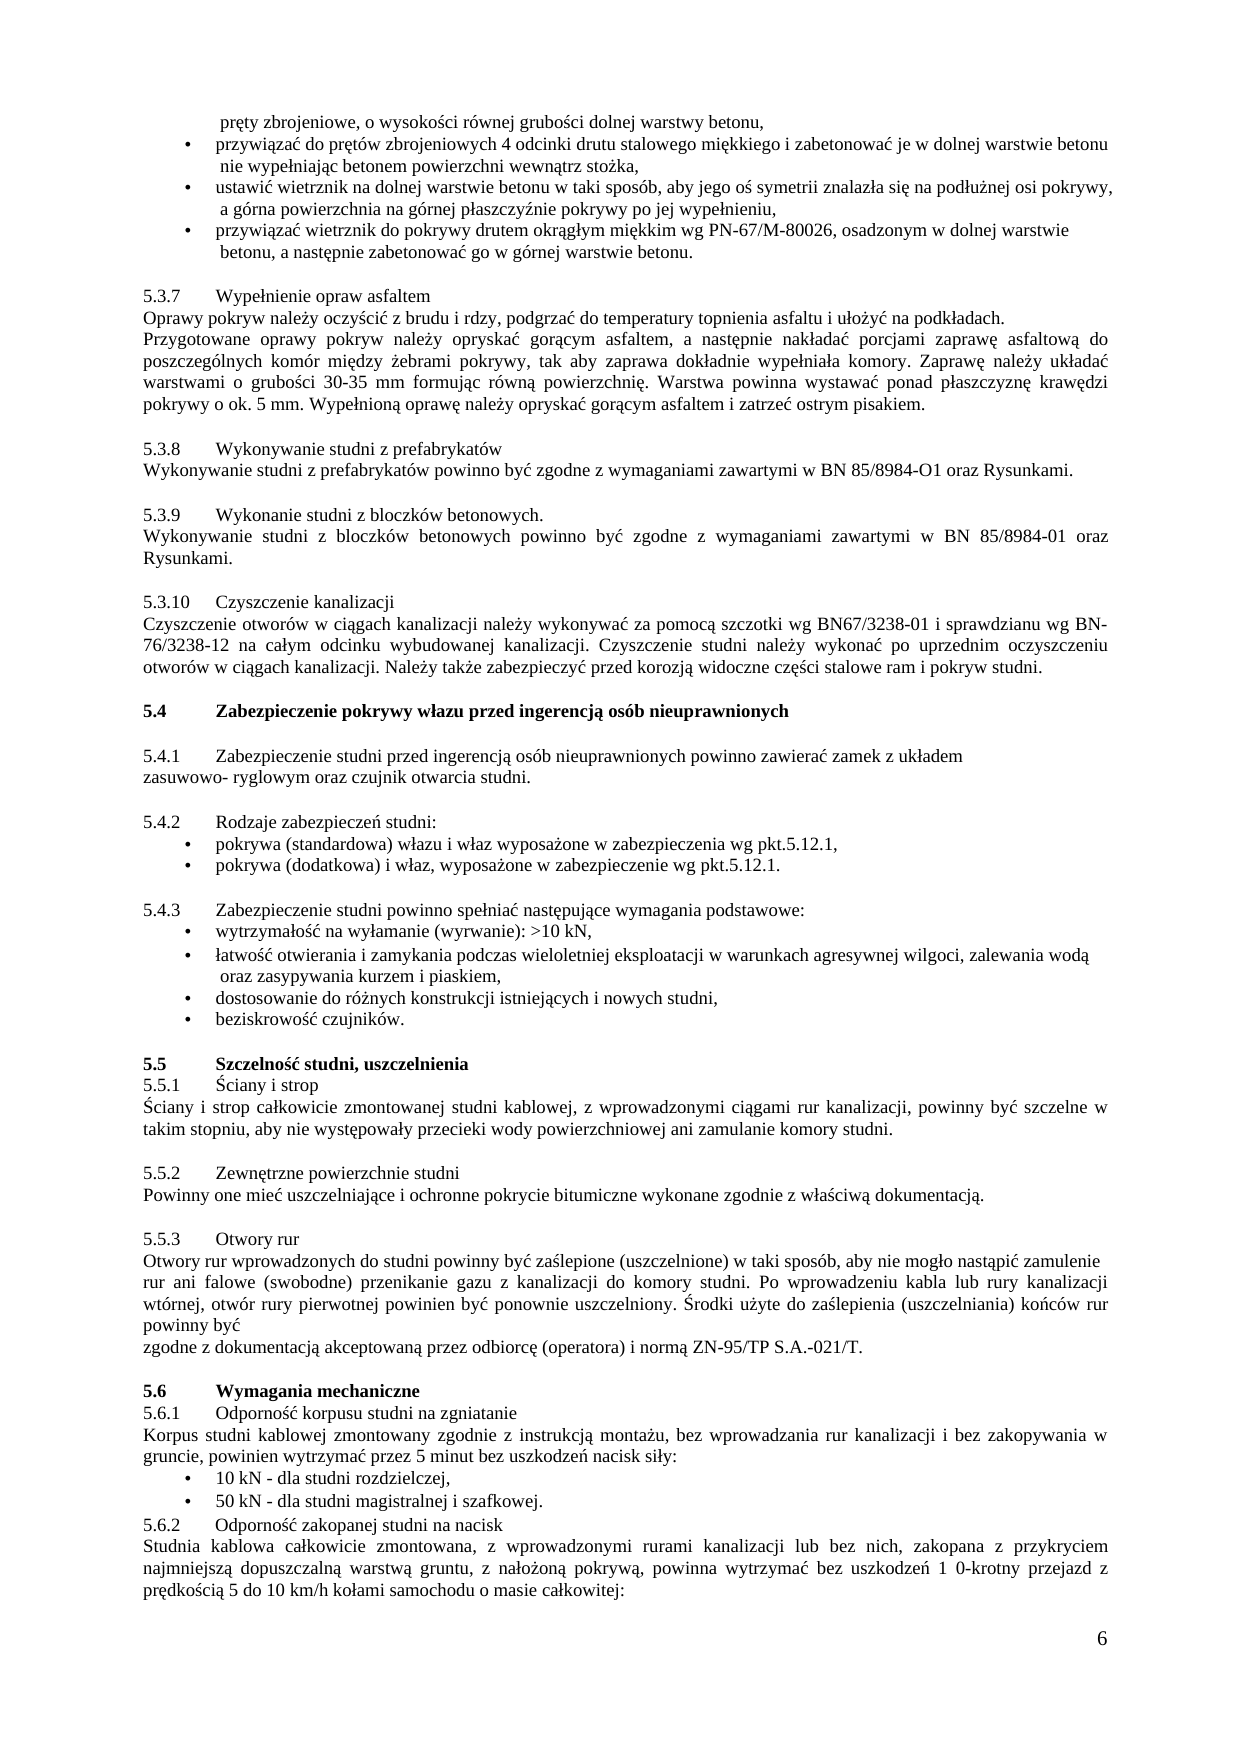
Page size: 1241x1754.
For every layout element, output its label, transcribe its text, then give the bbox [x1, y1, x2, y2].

list Rodzaje zabezpieczeń studni: [143, 811, 1189, 832]
list Odporność korpusu studni na zgniatanie [143, 1402, 1189, 1423]
text a górna powierzchnia na górnej płaszczyźnie pokrywy po jej wypełnieniu, [220, 198, 1189, 219]
list 50 kN - dla studni magistralnej i szafkowej. [184, 1490, 1189, 1512]
text Ściany i strop całkowicie zmontowanej studni kablowej, z wprowadzonymi ciągami rur kanalizacji, powinny być szczelne w takim stopniu, aby nie występowały przecieki wody powierzchniowej ani zamulanie komory studni. [143, 1096, 1110, 1139]
list łatwość otwierania i zamykania podczas wieloletniej eksploatacji w warunkach agresywnej wilgoci, zalewania wodą oraz zasypywania kurzem i piaskiem, [184, 944, 1114, 987]
list 10 kN - dla studni rozdzielczej, [184, 1467, 1189, 1488]
text zgodne z dokumentacją akceptowaną przez odbiorcę (operatora) i normą ZN-95/TP S.A.-021/T. [143, 1336, 1189, 1357]
list dostosowanie do różnych konstrukcji istniejących i nowych studni, [184, 987, 1189, 1008]
text Powinny one mieć uszczelniające i ochronne pokrycie bitumiczne wykonane zgodnie z właściwą dokumentacją. [143, 1183, 1189, 1205]
list beziskrowość czujników. [184, 1008, 1189, 1030]
text Studnia kablowa całkowicie zmontowana, z wprowadzonymi rurami kanalizacji lub bez nich, zakopana z przykryciem najmniejszą dopuszczalną warstwą gruntu, z nałożoną pokrywą, powinna wytrzymać bez uszkodzeń 1 0-krotny przejazd z prędkością 5 do 10 km/h kołami samochodu o masie całkowitej: [143, 1535, 1110, 1600]
list pokrywa (dodatkowa) i właz, wyposażone w zabezpieczenie wg pkt.5.12.1. [184, 854, 1189, 876]
text Wykonywanie studni z bloczków betonowych powinno być zgodne z wymaganiami zawartymi w BN 85/8984-01 oraz Rysunkami. [143, 525, 1110, 568]
list Odporność zakopanej studni na nacisk [143, 1514, 1189, 1535]
list Zewnętrzne powierzchnie studni [143, 1162, 1189, 1183]
list Wykonywanie studni z prefabrykatów [143, 437, 1189, 459]
list Ściany i strop [143, 1074, 1189, 1096]
text Otwory rur wprowadzonych do studni powinny być zaślepione (uszczelnione) w taki sposób, aby nie mogło nastąpić zamulenie [143, 1249, 1189, 1271]
text rur ani falowe (swobodne) przenikanie gazu z kanalizacji do komory studni. Po wprowadzeniu kabla lub rury kanalizacji wtórnej, otwór rury pierwotnej powinien być ponownie uszczelniony. Środki użyte do zaślepienia (uszczelniania) końców rur powinny być [143, 1271, 1110, 1336]
list Wykonanie studni z bloczków betonowych. [143, 503, 1189, 525]
text Korpus studni kablowej zmontowany zgodnie z instrukcją montażu, bez wprowadzania rur kanalizacji i bez zakopywania w gruncie, powinien wytrzymać przez 5 minut bez uszkodzeń nacisk siły: [143, 1423, 1110, 1467]
list Wymagania mechaniczne [143, 1380, 1189, 1402]
text Przygotowane oprawy pokryw należy opryskać gorącym asfaltem, a następnie nakładać porcjami zaprawę asfaltową do poszczególnych komór między żebrami pokrywy, tak aby zaprawa dokładnie wypełniała komory. Zaprawę należy układać warstwami o grubości 30-35 mm formując równą powierzchnię. Warstwa powinna wystawać ponad płaszczyznę krawędzi pokrywy o ok. 5 mm. Wypełnioną oprawę należy opryskać gorącym asfaltem i zatrzeć ostrym pisakiem. [143, 328, 1110, 414]
list przywiązać do prętów zbrojeniowych 4 odcinki drutu stalowego miękkiego i zabetonować je w dolnej warstwie betonu nie wypełniając betonem powierzchni wewnątrz stożka, [184, 133, 1114, 176]
list Czyszczenie kanalizacji [143, 591, 1189, 613]
list pokrywa (standardowa) włazu i właz wyposażone w zabezpieczenia wg pkt.5.12.1, [184, 832, 1189, 854]
list Szczelność studni, uszczelnienia [143, 1053, 1189, 1074]
list Wypełnienie opraw asfaltem [143, 285, 1189, 307]
text Wykonywanie studni z prefabrykatów powinno być zgodne z wymaganiami zawartymi w BN 85/8984-O1 oraz Rysunkami. [143, 459, 1189, 481]
list Zabezpieczenie pokrywy włazu przed ingerencją osób nieuprawnionych [143, 700, 1189, 722]
list przywiązać wietrznik do pokrywy drutem okrągłym miękkim wg PN-67/M-80026, osadzonym w dolnej warstwie betonu, a następnie zabetonować go w górnej warstwie betonu. [184, 219, 1114, 262]
text Czyszczenie otworów w ciągach kanalizacji należy wykonywać za pomocą szczotki wg BN67/3238-01 i sprawdzianu wg BN- 76/3238-12 na całym odcinku wybudowanej kanalizacji. Czyszczenie studni należy wykonać po uprzednim oczyszczeniu otworów w ciągach kanalizacji. Należy także zabezpieczyć przed korozją widoczne części stalowe ram i pokryw studni. [143, 613, 1110, 677]
list Zabezpieczenie studni przed ingerencją osób nieuprawnionych powinno zawierać zamek z układem zasuwowo- ryglowym oraz czujnik otwarcia studni. [143, 745, 1049, 788]
list Zabezpieczenie studni powinno spełniać następujące wymagania podstawowe: [143, 898, 1189, 920]
text pręty zbrojeniowe, o wysokości równej grubości dolnej warstwy betonu, [220, 111, 1189, 133]
text Oprawy pokryw należy oczyścić z brudu i rdzy, podgrzać do temperatury topnienia asfaltu i ułożyć na podkładach. [143, 307, 1189, 328]
list ustawić wietrznik na dolnej warstwie betonu w taki sposób, aby jego oś symetrii znalazła się na podłużnej osi pokrywy, [184, 176, 1189, 198]
list Otwory rur [143, 1228, 1189, 1249]
list wytrzymałość na wyłamanie (wyrwanie): >10 kN, [184, 920, 1189, 942]
